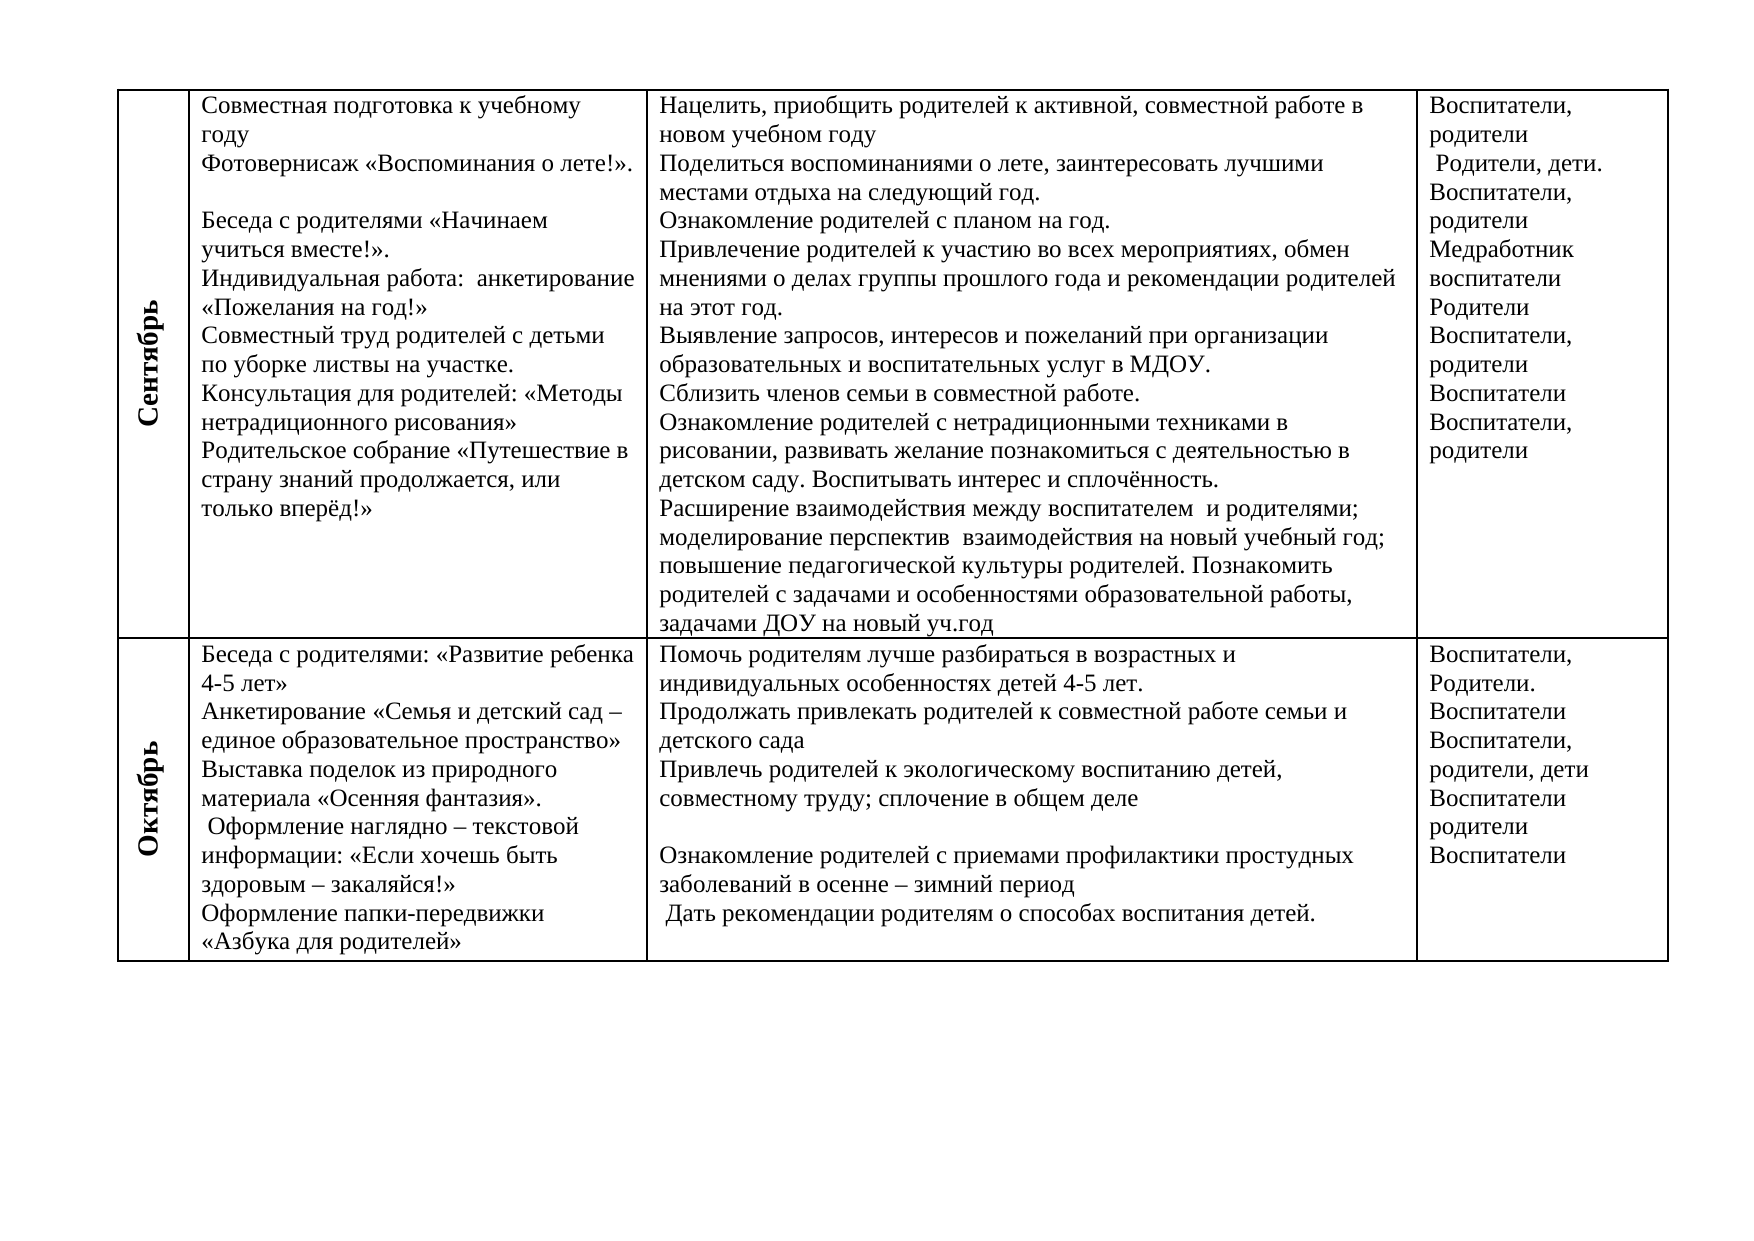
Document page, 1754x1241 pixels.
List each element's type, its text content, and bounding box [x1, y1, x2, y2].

table_cell Помочь родителям лучше разбираться в возрастных и индивидуальных особенностях детей 4-5 лет. Продолжать привлекать родителей к совместной работе семьи и детского сада Привлечь родителей к экологическому воспитанию детей, совместному труду; сплочение в общем деле Ознакомление родителей с приемами профилактики простудных заболеваний в осенне – зимний период Дать рекомендации родителям о способах воспитания детей. [648, 639, 1416, 960]
table_header Совместная подготовка к учебному году Фотовернисаж «Воспоминания о лете!». Беседа с родителями «Начинаем учиться вместе!». Индивидуальная работа: анкетирование «Пожелания на год!» Совместный труд родителей с детьми по уборке листвы на участке. Консультация для родителей: «Методы нетрадиционного рисования» Родительское собрание «Путешествие в страну знаний продолжается, или только вперёд!» [190, 91, 646, 637]
table_header Нацелить, приобщить родителей к активной, совместной работе в новом учебном году Поделиться воспоминаниями о лете, заинтересовать лучшими местами отдыха на следующий год. Ознакомление родителей с планом на год. Привлечение родителей к участию во всех мероприятиях, обмен мнениями о делах группы прошлого года и рекомендации родителей на этот год. Выявление запросов, интересов и пожеланий при организации образовательных и воспитательных услуг в МДОУ. Сблизить членов семьи в совместной работе. Ознакомление родителей с нетрадиционными техниками в рисовании, развивать желание познакомиться с деятельностью в детском саду. Воспитывать интерес и сплочённость. Расширение взаимодействия между воспитателем и родителями; моделирование перспектив взаимодействия на новый учебный год; повышение педагогической культуры родителей. Познакомить родителей с задачами и особенностями образовательной работы, задачами ДОУ на новый уч.год [648, 91, 1416, 637]
table_cell Октябрь [119, 639, 188, 960]
table_header Воспитатели, родители Родители, дети. Воспитатели, родители Медработник воспитатели Родители Воспитатели, родители Воспитатели Воспитатели, родители [1418, 91, 1667, 637]
table_header Сентябрь [119, 91, 188, 637]
table_cell Беседа с родителями: «Развитие ребенка 4-5 лет» Анкетирование «Семья и детский сад – единое образовательное пространство» Выставка поделок из природного материала «Осенняя фантазия». Оформление наглядно – текстовой информации: «Если хочешь быть здоровым – закаляйся!» Оформление папки-передвижки «Азбука для родителей» [190, 639, 646, 960]
table_cell Воспитатели, Родители. Воспитатели Воспитатели, родители, дети Воспитатели родители Воспитатели [1418, 639, 1667, 960]
